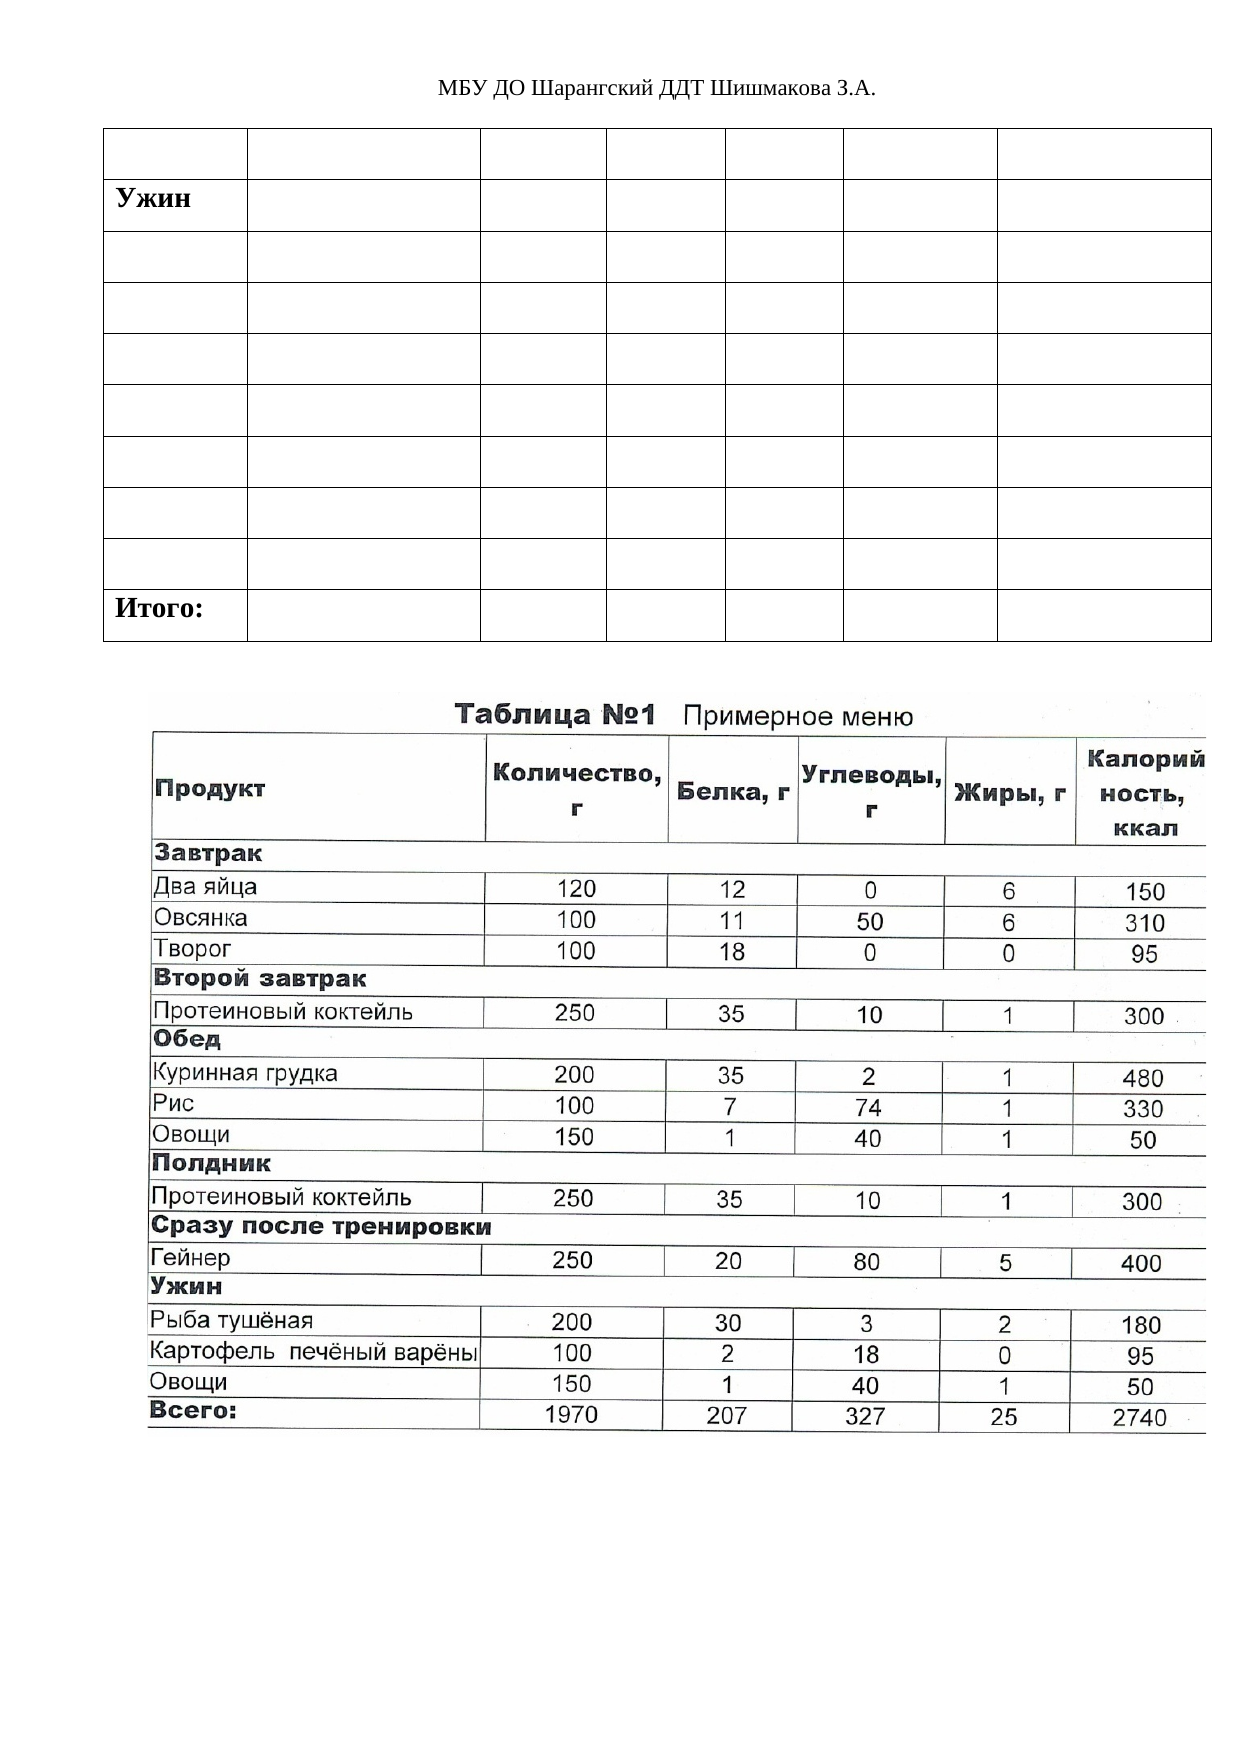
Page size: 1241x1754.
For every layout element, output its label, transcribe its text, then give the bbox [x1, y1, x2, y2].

table_cell [607, 437, 725, 487]
table_cell [481, 232, 606, 282]
table_cell Ужин [104, 180, 247, 231]
table_cell [104, 129, 247, 179]
table_cell [726, 385, 843, 436]
table_cell [844, 129, 997, 179]
table_cell [248, 283, 480, 333]
table_cell [726, 129, 843, 179]
table_cell [104, 334, 247, 384]
table_cell [844, 488, 997, 538]
table_cell [726, 488, 843, 538]
table_cell [248, 129, 480, 179]
table_cell [248, 232, 480, 282]
table_cell [844, 385, 997, 436]
table_cell [104, 539, 247, 589]
table_cell [998, 385, 1211, 436]
table_cell [248, 334, 480, 384]
table_cell [481, 385, 606, 436]
table_cell [248, 539, 480, 589]
table_cell [248, 488, 480, 538]
table_cell [998, 283, 1211, 333]
table_cell [998, 334, 1211, 384]
table_cell [726, 232, 843, 282]
table_cell [481, 283, 606, 333]
table_cell [998, 590, 1211, 641]
table_cell [481, 129, 606, 179]
table_cell [726, 180, 843, 231]
table_cell [104, 437, 247, 487]
table_cell [844, 590, 997, 641]
table_cell [248, 180, 480, 231]
table_cell [998, 437, 1211, 487]
table_cell [481, 180, 606, 231]
table_cell [248, 437, 480, 487]
table_cell [607, 539, 725, 589]
table_cell [998, 539, 1211, 589]
table_cell [607, 283, 725, 333]
table_cell [844, 283, 997, 333]
table_cell Итого: [104, 590, 247, 641]
table_cell [481, 590, 606, 641]
table_cell [104, 385, 247, 436]
table_cell [998, 488, 1211, 538]
table_cell [607, 232, 725, 282]
picture [147, 692, 1207, 1437]
table_cell [481, 539, 606, 589]
table_cell [726, 539, 843, 589]
table_cell [844, 334, 997, 384]
table_cell [607, 590, 725, 641]
table_cell [726, 283, 843, 333]
table_cell [607, 334, 725, 384]
table_cell [481, 488, 606, 538]
table_cell [998, 129, 1211, 179]
table_cell [726, 590, 843, 641]
table_cell [998, 232, 1211, 282]
table_cell [607, 129, 725, 179]
table_cell [607, 385, 725, 436]
table_cell [844, 232, 997, 282]
table_cell [481, 334, 606, 384]
table_cell [844, 539, 997, 589]
table_cell [998, 180, 1211, 231]
table_cell [104, 232, 247, 282]
table_cell [104, 283, 247, 333]
table_cell [481, 437, 606, 487]
table_cell [607, 488, 725, 538]
table_cell [726, 334, 843, 384]
table_cell [726, 437, 843, 487]
table_cell [844, 180, 997, 231]
table_cell [104, 488, 247, 538]
table_cell [248, 385, 480, 436]
table_cell [607, 180, 725, 231]
table_cell [248, 590, 480, 641]
table_cell [844, 437, 997, 487]
